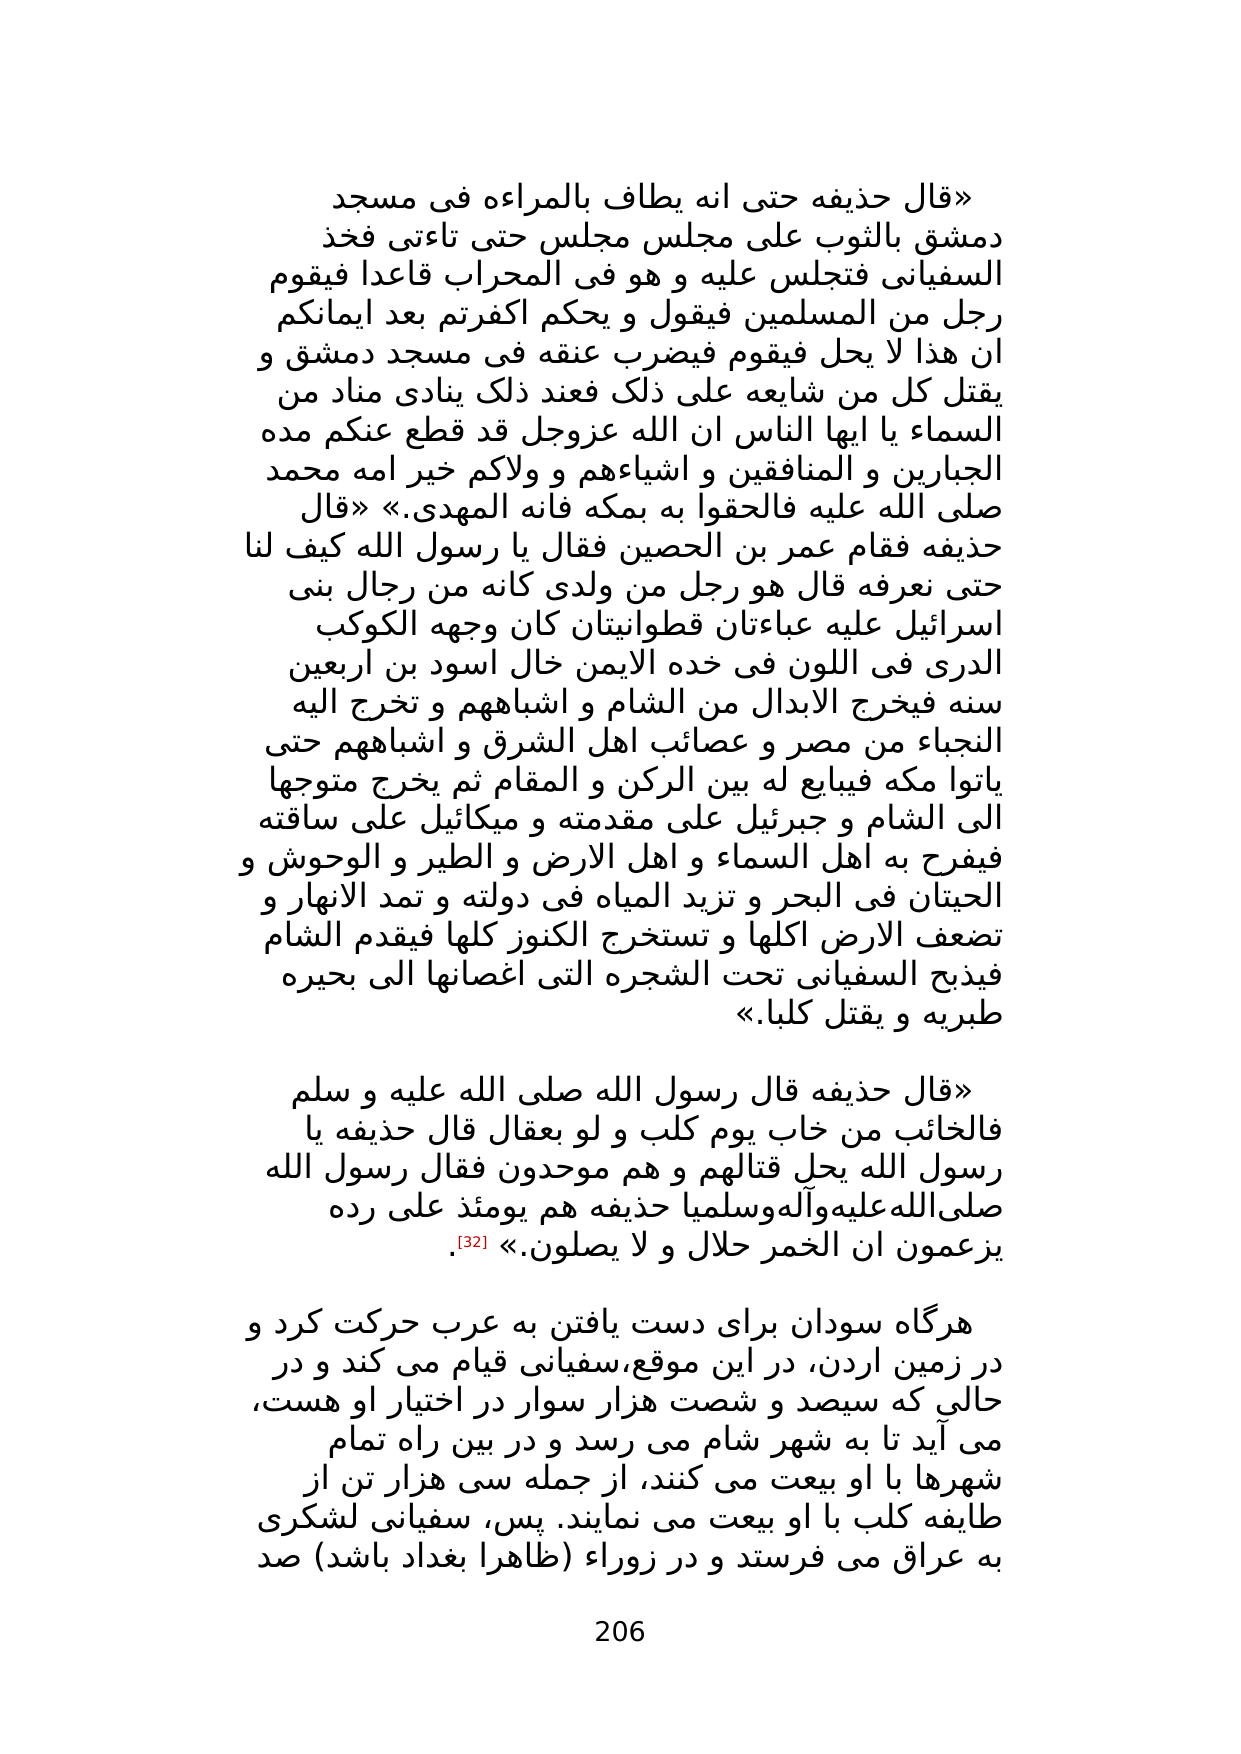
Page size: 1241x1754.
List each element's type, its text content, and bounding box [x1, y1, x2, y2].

text «قال حذیفه قال رسول الله صلی الله علیه و سلم فالخائب من خاب یوم کلب و لو بعقال قال حذیفه یا رسول الله یحل قتالهم و هم موحدون فقال رسول الله صلى‌الله‌عليه‌وآله‌وسلمیا حذیفه هم یومئذ علی رده یزعمون ان الخمر حلال و لا یصلون.» [32]. [236, 1070, 1004, 1264]
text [236, 1303, 1004, 1575]
text «قال حذیفه حتی انه یطاف بالمراءه فی مسجد دمشق بالثوب علی مجلس مجلس حتی تاءتی فخذ السفیانی فتجلس علیه و هو فی المحراب قاعدا فیقوم رجل من المسلمین فیقول و یحکم اکفرتم بعد ایمانکم ان هذا لا یحل فیقوم فیضرب عنقه فی مسجد دمشق و یقتل کل من شایعه علی ذلک فعند ذلک ینادی مناد من السماء یا ایها الناس ان الله عزوجل قد قطع عنکم مده الجبارین و المنافقین و اشیاءهم و ولاکم خیر امه محمد صلی الله علیه فالحقوا به بمکه فانه المهدی.» «قال حذیفه فقام عمر بن الحصین فقال یا رسول الله کیف لنا حتی نعرفه قال هو رجل من ولدی کانه من رجال بنی اسرائیل علیه عباءتان قطوانیتان کان وجهه الکوکب الدری فی اللون فی خده الایمن خال اسود بن اربعین سنه فیخرج الابدال من الشام و اشباههم و تخرج الیه النجباء من مصر و عصائب اهل الشرق و اشباههم حتی یاتوا مکه فیبایع له بین الرکن و المقام ثم یخرج متوجها الی الشام و جبرئیل علی مقدمته و میکائیل علی ساقته فیفرح به اهل السماء و اهل الارض و الطیر و الوحوش و الحیتان فی البحر و تزید المیاه فی دولته و تمد الانهار و تضعف الارض اکلها و تستخرج الکنوز کلها فیقدم الشام فیذبح السفیانی تحت الشجره التی اغصانها الی بحیره طبریه و یقتل کلبا.» [236, 177, 1004, 1032]
